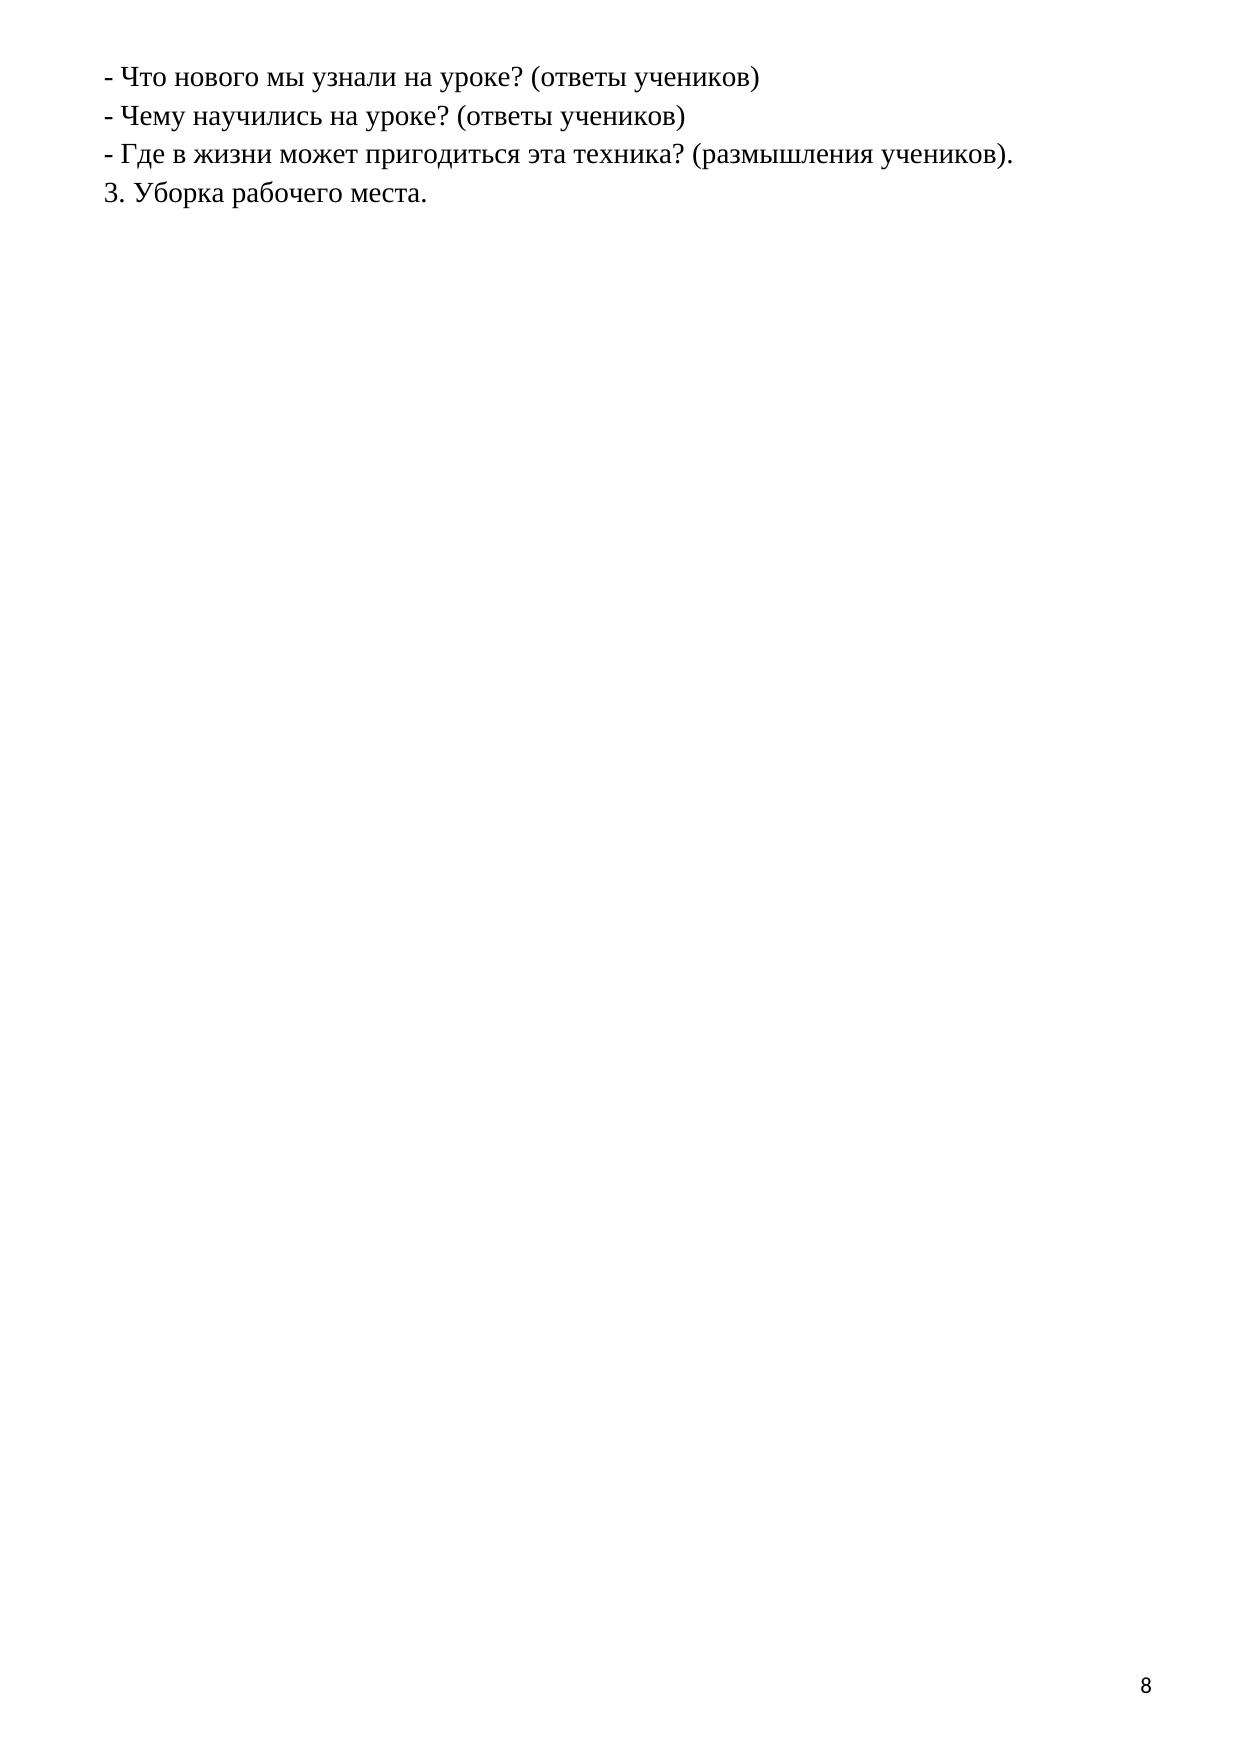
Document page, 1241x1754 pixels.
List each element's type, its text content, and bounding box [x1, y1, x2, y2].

text - Где в жизни может пригодиться эта техника? (размышления учеников). [103, 136, 1152, 170]
text - Чему научились на уроке? (ответы учеников) [103, 98, 1152, 131]
text - Что нового мы узнали на уроке? (ответы учеников) [103, 59, 1152, 93]
text 3. Уборка рабочего места. [103, 175, 1152, 208]
